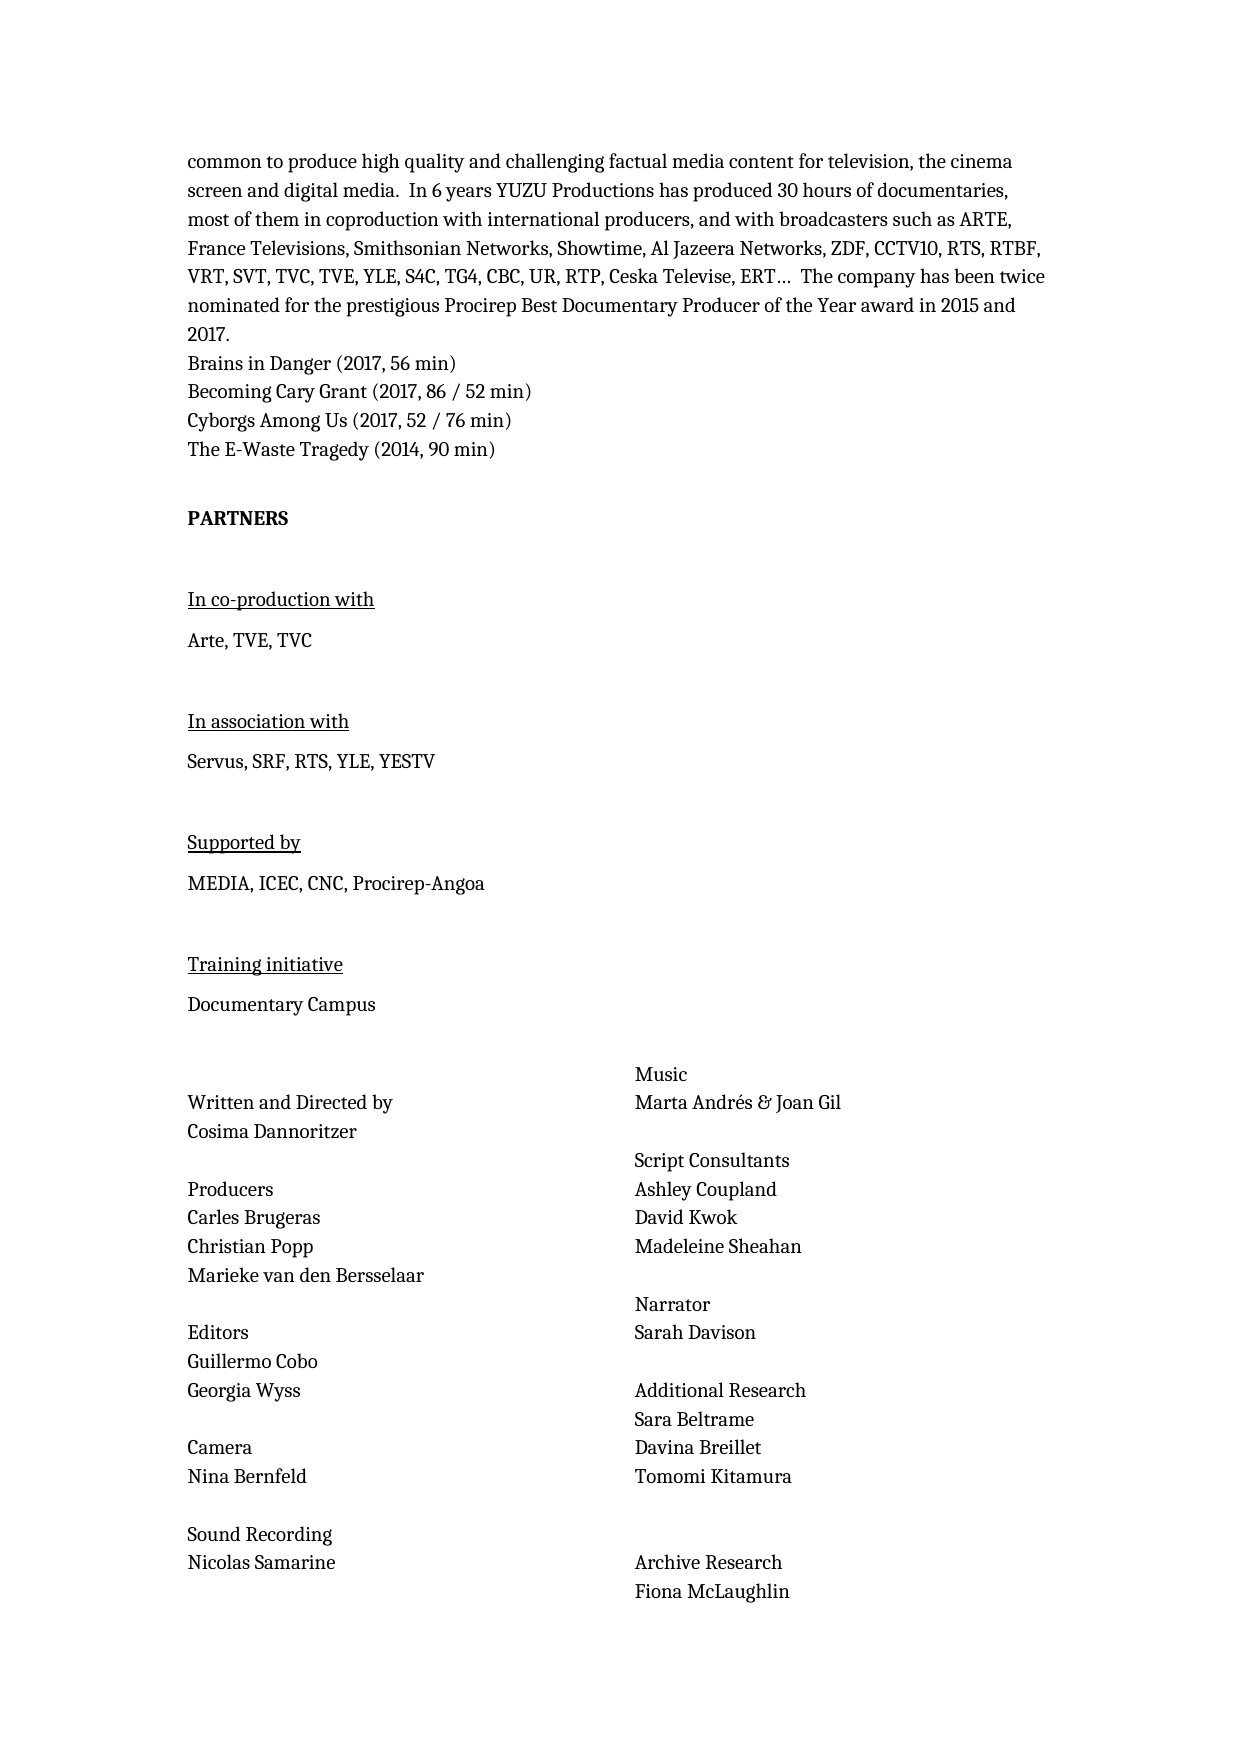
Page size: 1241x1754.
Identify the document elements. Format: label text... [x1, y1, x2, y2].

text Cosima Dannoritzer [187, 1120, 606, 1144]
text Servus, SRF, RTS, YLE, YESTV [187, 750, 1053, 774]
text Tomomi Kitamura [634, 1465, 1053, 1489]
text Written and Directed by [187, 1091, 606, 1115]
text Sound Recording [187, 1522, 606, 1546]
text Script Consultants [634, 1148, 1053, 1172]
text Sarah Davison [634, 1321, 1053, 1345]
text David Kwok [634, 1206, 1053, 1230]
text Davina Breillet [634, 1436, 1053, 1460]
text Fiona McLaughlin [634, 1580, 1053, 1604]
text MEDIA, ICEC, CNC, Procirep-Angoa [187, 871, 1053, 895]
text Ashley Coupland [634, 1177, 1053, 1201]
text Brains in Danger (2017, 56 min) [187, 351, 1053, 375]
text Training initiative [187, 952, 1053, 976]
text Marieke van den Bersselaar [187, 1263, 606, 1287]
text Music [634, 1062, 1053, 1086]
text PARTNERS [187, 507, 1053, 531]
text Additional Research [634, 1378, 1053, 1402]
text Narrator [634, 1292, 1053, 1316]
text Supported by [187, 831, 1053, 855]
text In association with [187, 709, 1053, 733]
text Christian Popp [187, 1235, 606, 1259]
text Editors [187, 1321, 606, 1345]
text Becoming Cary Grant (2017, 86 / 52 min) [187, 380, 1053, 404]
text Producers [187, 1177, 606, 1201]
text Marta Andrés & Joan Gil [634, 1091, 1053, 1115]
text The E-Waste Tragedy (2014, 90 min) [187, 437, 1053, 461]
text Archive Research [634, 1551, 1053, 1575]
text Madeleine Sheahan [634, 1235, 1053, 1259]
text Camera [187, 1436, 606, 1460]
text In co-production with [187, 588, 1053, 612]
text Documentary Campus [187, 993, 1053, 1017]
text Cyborgs Among Us (2017, 52 / 76 min) [187, 409, 1053, 433]
text Georgia Wyss [187, 1378, 606, 1402]
text Sara Beltrame [634, 1407, 1053, 1431]
text Carles Brugeras [187, 1206, 606, 1230]
text Arte, TVE, TVC [187, 628, 1053, 652]
text Nicolas Samarine [187, 1551, 606, 1575]
text Nina Bernfeld [187, 1465, 606, 1489]
text Guillermo Cobo [187, 1350, 606, 1374]
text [187, 150, 1053, 346]
